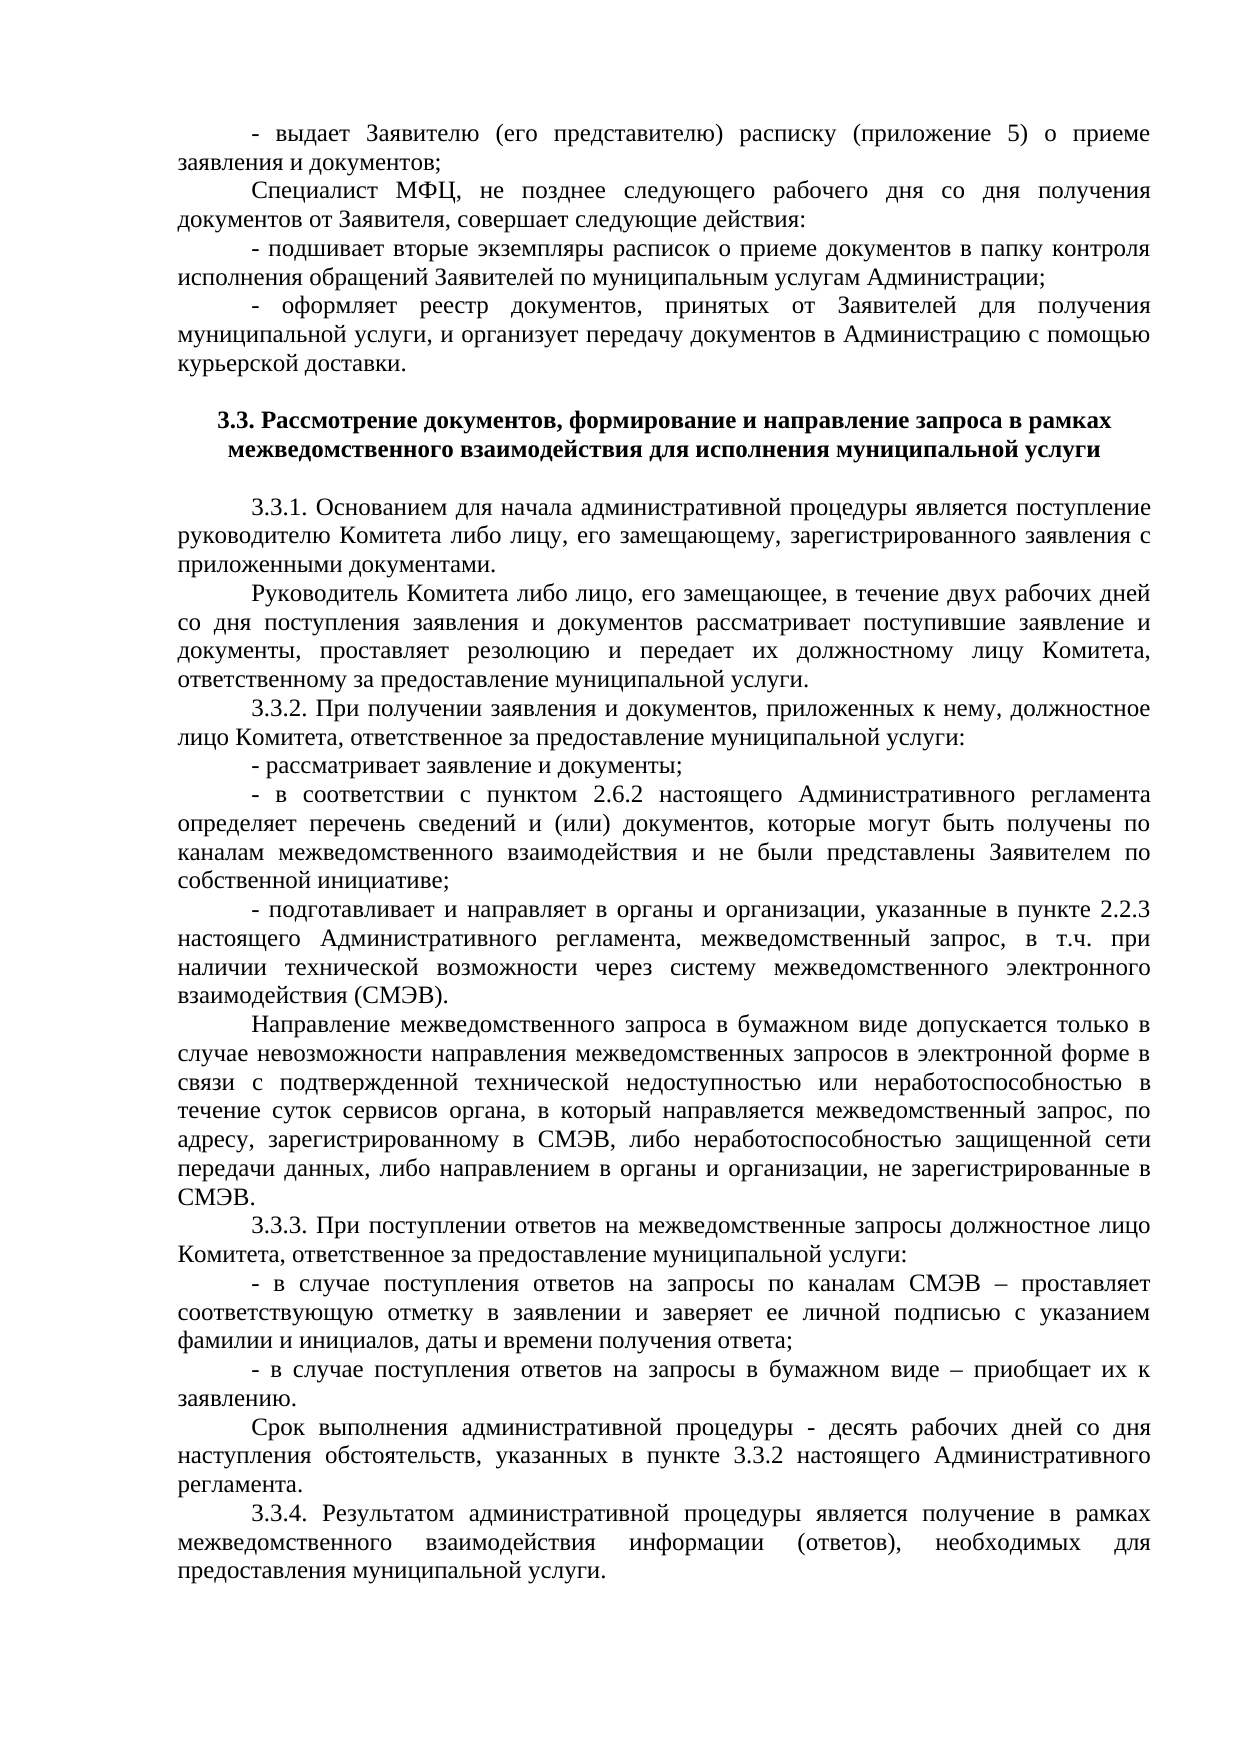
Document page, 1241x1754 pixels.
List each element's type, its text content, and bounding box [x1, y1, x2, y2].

text Специалист МФЦ, не позднее следующего рабочего дня со дня получения документов от Заявителя, совершает следующие действия: [177, 176, 1152, 233]
text - в соответствии с пунктом 2.6.2 настоящего Административного регламента определяет перечень сведений и (или) документов, которые могут быть получены по каналам межведомственного взаимодействия и не были представлены Заявителем по собственной инициативе; [177, 779, 1152, 894]
text - в случае поступления ответов на запросы в бумажном виде – приобщает их к заявлению. [177, 1354, 1152, 1412]
text 3.3.4. Результатом административной процедуры является получение в рамках межведомственного взаимодействия информации (ответов), необходимых для предоставления муниципальной услуги. [177, 1498, 1152, 1584]
text Срок выполнения административной процедуры - десять рабочих дней со дня наступления обстоятельств, указанных в пункте 3.3.2 настоящего Административного регламента. [177, 1412, 1152, 1498]
text - подшивает вторые экземпляры расписок о приеме документов в папку контроля исполнения обращений Заявителей по муниципальным услугам Администрации; [177, 233, 1152, 291]
text Руководитель Комитета либо лицо, его замещающее, в течение двух рабочих дней со дня поступления заявления и документов рассматривает поступившие заявление и документы, проставляет резолюцию и передает их должностному лицу Комитета, ответственному за предоставление муниципальной услуги. [177, 578, 1152, 693]
text - выдает Заявителю (его представителю) расписку (приложение 5) о приеме заявления и документов; [177, 118, 1152, 176]
text - в случае поступления ответов на запросы по каналам СМЭВ – проставляет соответствующую отметку в заявлении и заверяет ее личной подписью с указанием фамилии и инициалов, даты и времени получения ответа; [177, 1268, 1152, 1354]
text - оформляет реестр документов, принятых от Заявителей для получения муниципальной услуги, и организует передачу документов в Администрацию с помощью курьерской доставки. [177, 291, 1152, 377]
text 3.3.2. При получении заявления и документов, приложенных к нему, должностное лицо Комитета, ответственное за предоставление муниципальной услуги: [177, 693, 1152, 751]
text - рассматривает заявление и документы; [177, 751, 1152, 779]
text 3.3.1. Основанием для начала административной процедуры является поступление руководителю Комитета либо лицу, его замещающему, зарегистрированного заявления с приложенными документами. [177, 492, 1152, 578]
text 3.3.3. При поступлении ответов на межведомственные запросы должностное лицо Комитета, ответственное за предоставление муниципальной услуги: [177, 1211, 1152, 1268]
text 3.3. Рассмотрение документов, формирование и направление запроса в рамках межведомственного взаимодействия для исполнения муниципальной услуги [177, 406, 1152, 463]
text - подготавливает и направляет в органы и организации, указанные в пункте 2.2.3 настоящего Административного регламента, межведомственный запрос, в т.ч. при наличии технической возможности через систему межведомственного электронного взаимодействия (СМЭВ). [177, 894, 1152, 1009]
text Направление межведомственного запроса в бумажном виде допускается только в случае невозможности направления межведомственных запросов в электронной форме в связи с подтвержденной технической недоступностью или неработоспособностью в течение суток сервисов органа, в который направляется межведомственный запрос, по адресу, зарегистрированному в СМЭВ, либо неработоспособностью защищенной сети передачи данных, либо направлением в органы и организации, не зарегистрированные в СМЭВ. [177, 1009, 1152, 1211]
